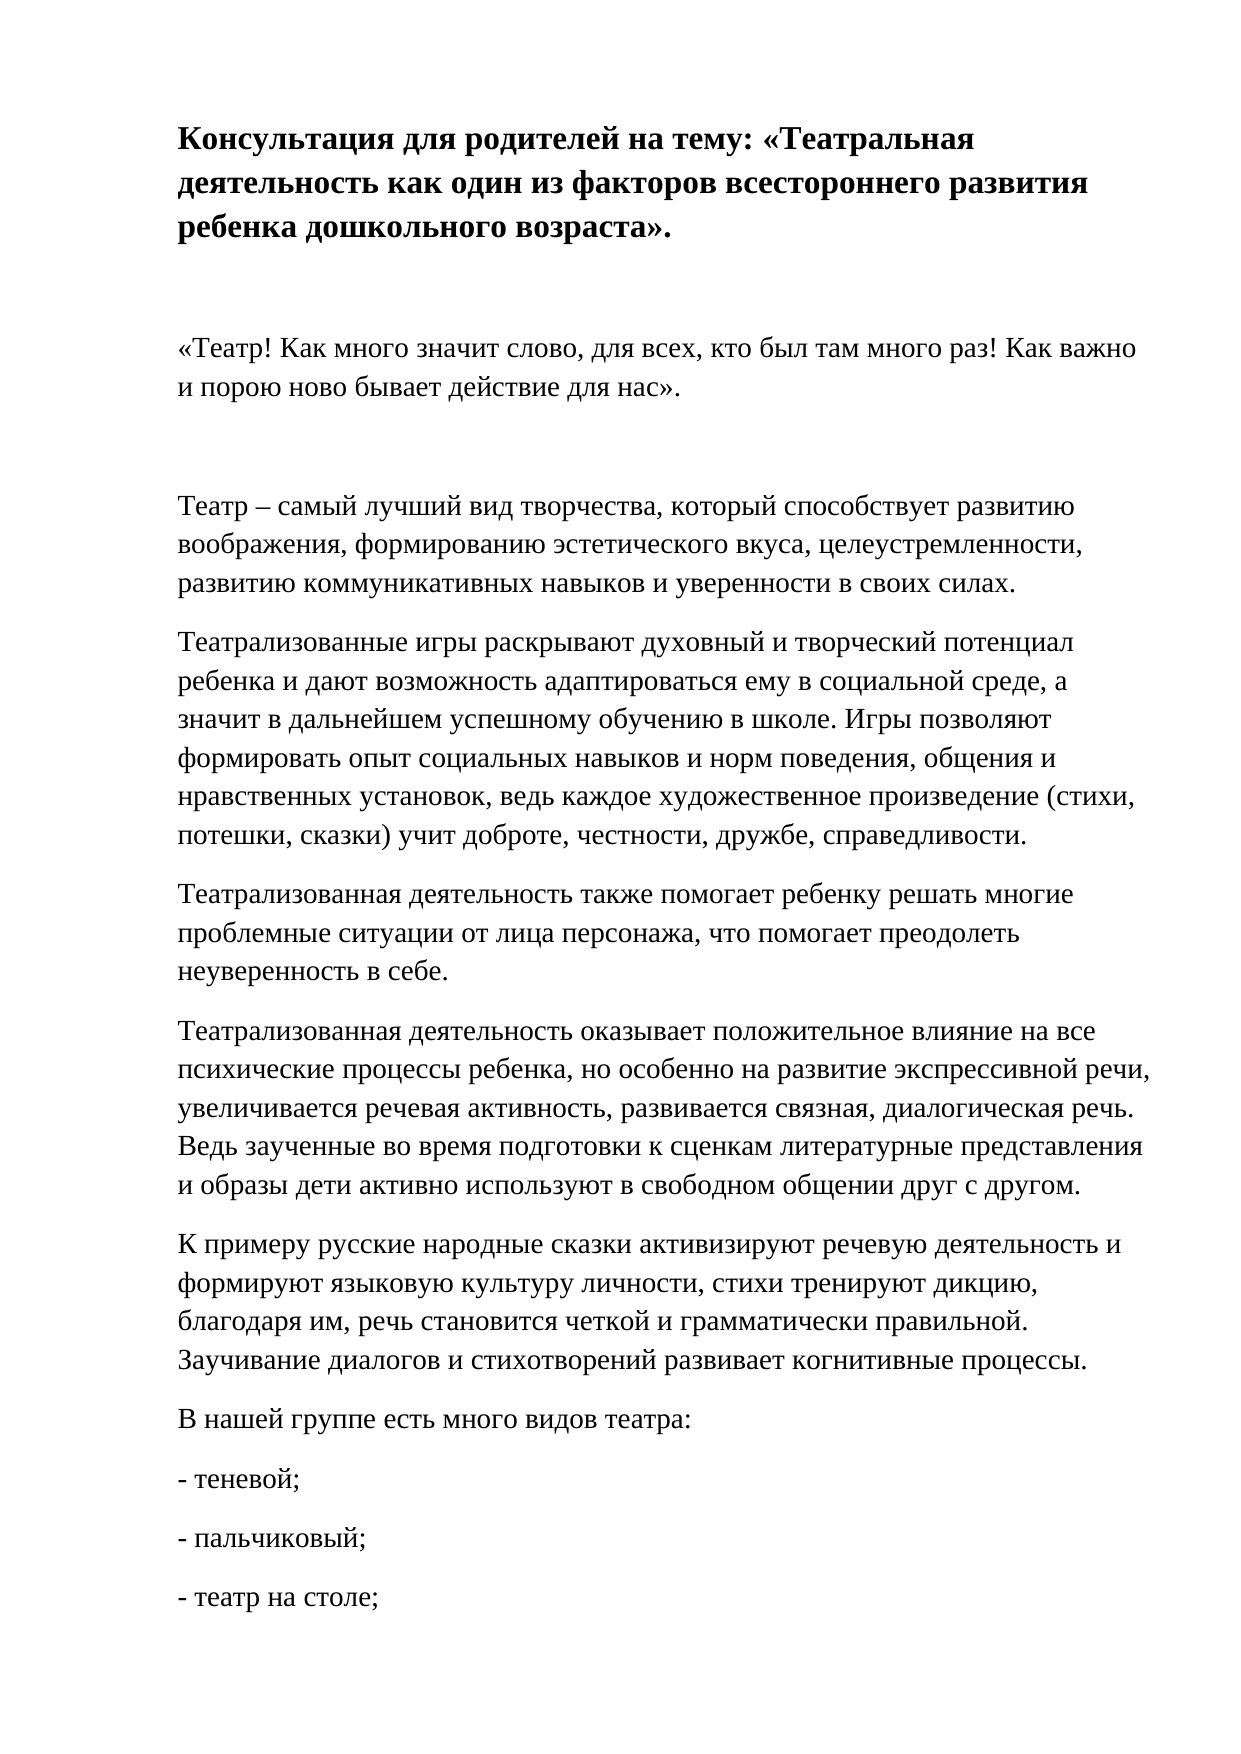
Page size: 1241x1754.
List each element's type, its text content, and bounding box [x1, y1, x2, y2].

text - теневой; [177, 1461, 1152, 1494]
text «Театр! Как много значит слово, для всех, кто был там много раз! Как важно и порою ново бывает действие для нас». [177, 331, 1152, 403]
text В нашей группе есть много видов театра: [177, 1401, 1152, 1435]
text Театрализованные игры раскрывают духовный и творческий потенциал ребенка и дают возможность адаптироваться ему в социальной среде, а значит в дальнейшем успешному обучению в школе. Игры позволяют формировать опыт социальных навыков и норм поведения, общения и нравственных установок, ведь каждое художественное произведение (стихи, потешки, сказки) учит доброте, честности, дружбе, справедливости. [177, 624, 1152, 851]
text Театрализованная деятельность также помогает ребенку решать многие проблемные ситуации от лица персонажа, что помогает преодолеть неуверенность в себе. [177, 876, 1152, 987]
text Театр – самый лучший вид творчества, который способствует развитию воображения, формированию эстетического вкуса, целеустремленности, развитию коммуникативных навыков и уверенности в своих силах. [177, 488, 1152, 598]
text Консультация для родителей на тему: «Театральная деятельность как один из факторов всестороннего развития ребенка дошкольного возраста». [177, 118, 1152, 244]
text - театр на столе; [177, 1579, 1152, 1613]
text К примеру русские народные сказки активизируют речевую деятельность и формируют языковую культуру личности, стихи тренируют дикцию, благодаря им, речь становится четкой и грамматически правильной. Заучивание диалогов и стихотворений развивает когнитивные процессы. [177, 1226, 1152, 1376]
text Театрализованная деятельность оказывает положительное влияние на все психические процессы ребенка, но особенно на развитие экспрессивной речи, увеличивается речевая активность, развивается связная, диалогическая речь. Ведь заученные во время подготовки к сценкам литературные представления и образы дети активно используют в свободном общении друг с другом. [177, 1013, 1152, 1201]
text - пальчиковый; [177, 1520, 1152, 1554]
